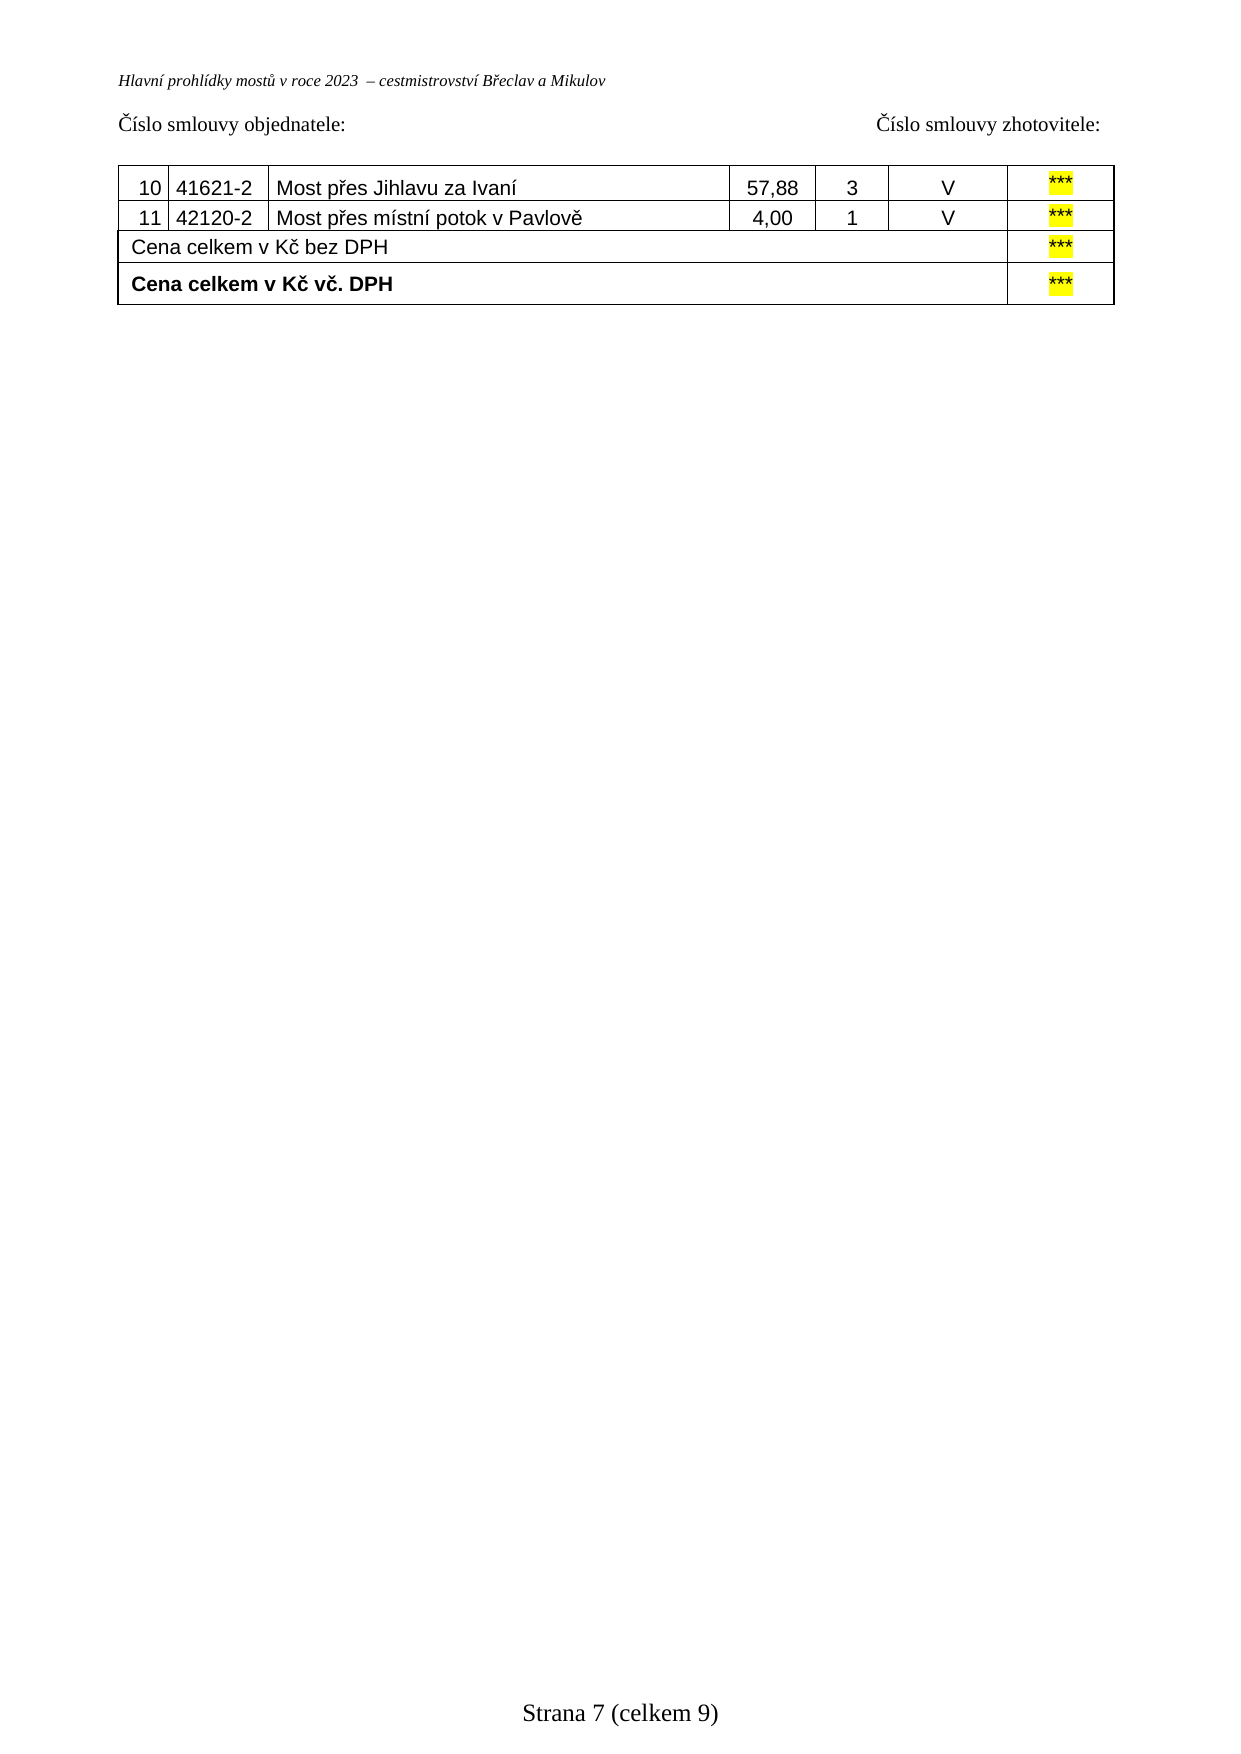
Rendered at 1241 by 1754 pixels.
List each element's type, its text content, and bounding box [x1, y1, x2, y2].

table_cell Cena celkem v Kč bez DPH [119, 231, 1007, 262]
table_cell 10 [119, 166, 168, 200]
table_cell Most přes Jihlavu za Ivaní [269, 166, 729, 200]
table_cell *** [1008, 201, 1113, 229]
table_cell 4,00 [730, 201, 815, 229]
table_cell Cena celkem v Kč vč. DPH [119, 263, 1007, 304]
table_cell *** [1008, 263, 1113, 304]
table_cell 3 [816, 166, 888, 200]
table_cell Most přes místní potok v Pavlově [269, 201, 729, 229]
table_cell 57,88 [730, 166, 815, 200]
table_cell 1 [816, 201, 888, 229]
table_cell 41621-2 [169, 166, 268, 200]
table_cell *** [1008, 166, 1113, 200]
table_cell V [889, 166, 1007, 200]
table_cell *** [1008, 231, 1113, 262]
table_cell V [889, 201, 1007, 229]
table_cell 11 [119, 201, 168, 229]
table_cell 42120-2 [169, 201, 268, 229]
